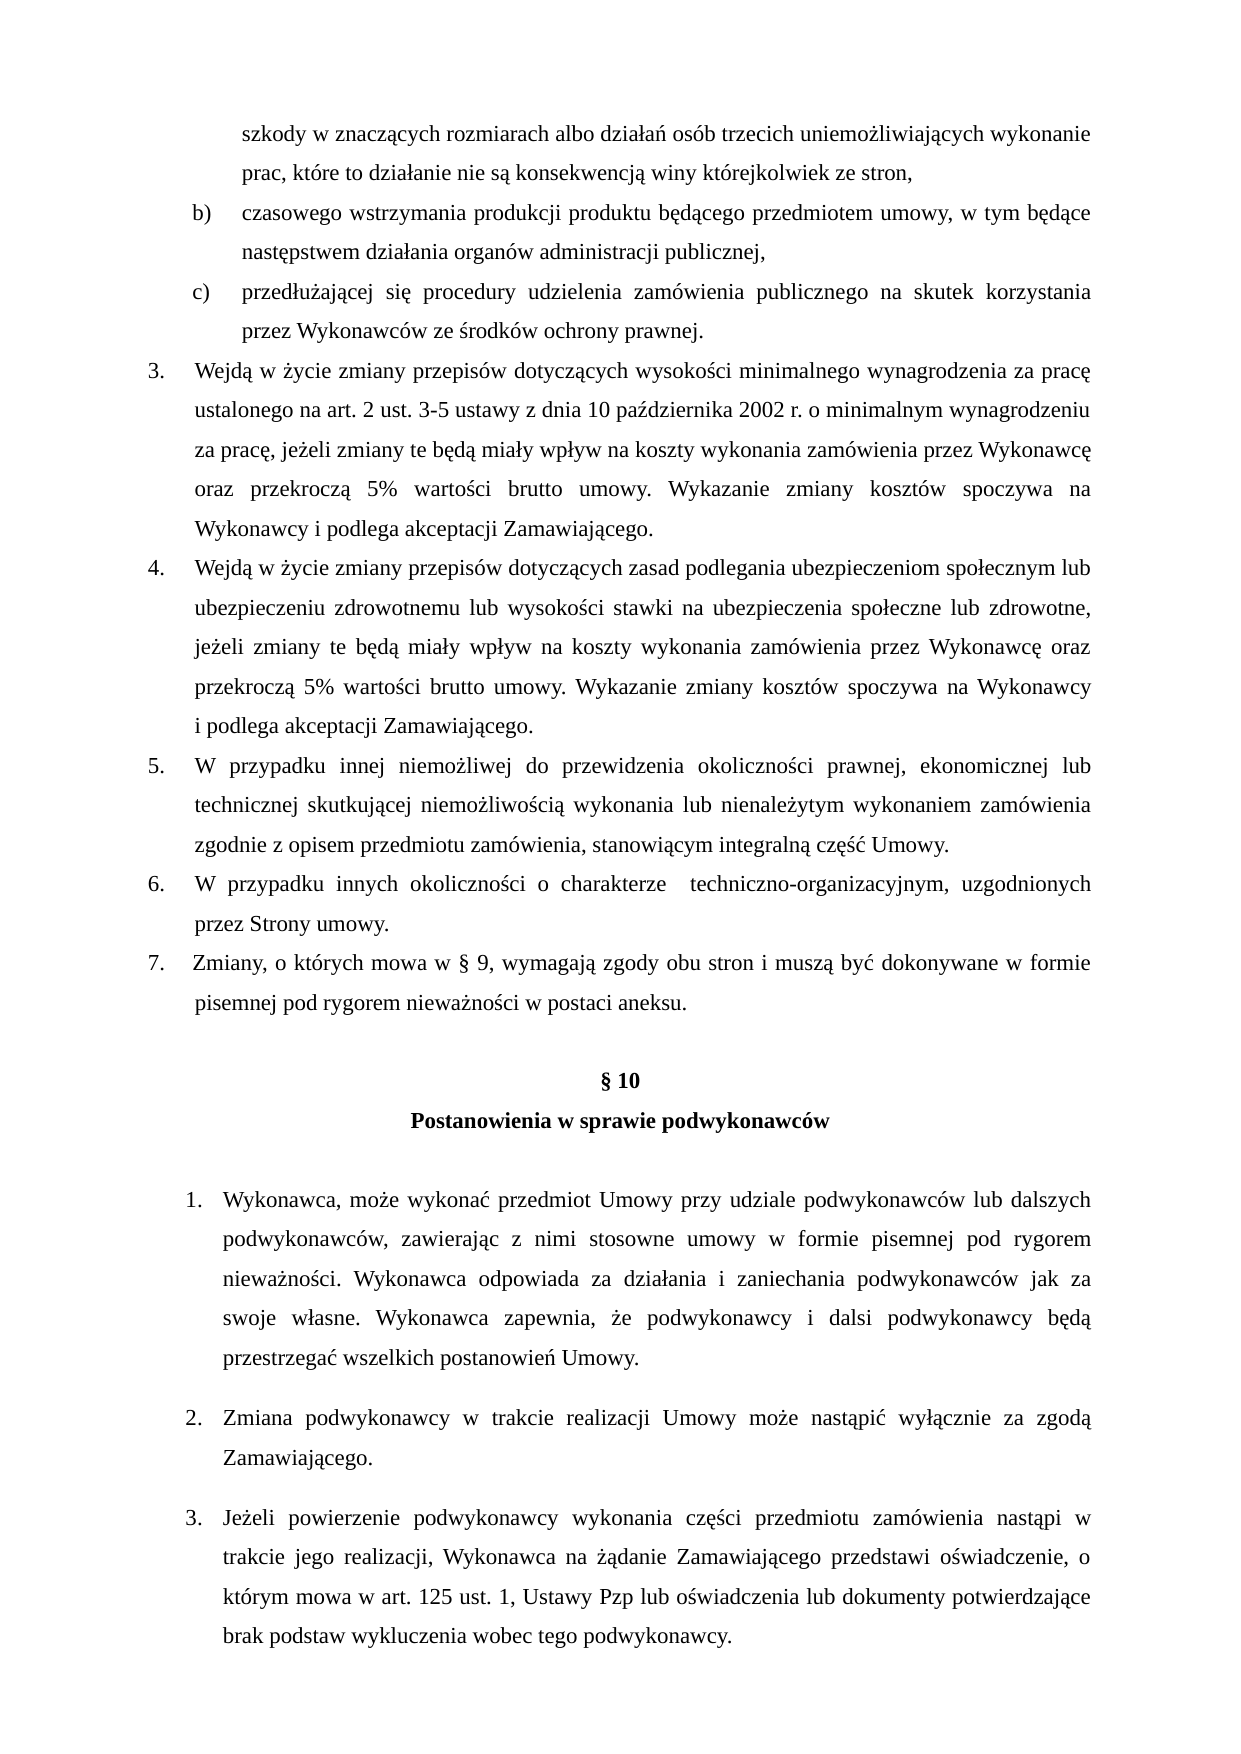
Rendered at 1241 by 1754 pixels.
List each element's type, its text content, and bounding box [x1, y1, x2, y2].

text c) przedłużającej się procedury udzielenia zamówienia publicznego na skutek korzystania przez Wykonawców ze środków ochrony prawnej. [192, 278, 1092, 344]
list W przypadku innej niemożliwej do przewidzenia okoliczności prawnej, ekonomicznej lub technicznej skutkującej niemożliwością wykonania lub nienależytym wykonaniem zamówienia zgodnie z opisem przedmiotu zamówienia, stanowiącym integralną część Umowy. [148, 752, 1092, 857]
list Wejdą w życie zmiany przepisów dotyczących wysokości minimalnego wynagrodzenia za pracę ustalonego na art. 2 ust. 3-5 ustawy z dnia 10 października 2002 r. o minimalnym wynagrodzeniu za pracę, jeżeli zmiany te będą miały wpływ na koszty wykonania zamówienia przez Wykonawcę oraz przekroczą 5% wartości brutto umowy. Wykazanie zmiany kosztów spoczywa na Wykonawcy i podlega akceptacji Zamawiającego. [148, 357, 1092, 541]
list Zmiana podwykonawcy w trakcie realizacji Umowy może nastąpić wyłącznie za zgodą Zamawiającego. [185, 1404, 1092, 1470]
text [192, 120, 1092, 186]
text b) czasowego wstrzymania produkcji produktu będącego przedmiotem umowy, w tym będące następstwem działania organów administracji publicznej, [192, 199, 1092, 265]
list Wejdą w życie zmiany przepisów dotyczących zasad podlegania ubezpieczeniom społecznym lub ubezpieczeniu zdrowotnemu lub wysokości stawki na ubezpieczenia społeczne lub zdrowotne, jeżeli zmiany te będą miały wpływ na koszty wykonania zamówienia przez Wykonawcę oraz przekroczą 5% wartości brutto umowy. Wykazanie zmiany kosztów spoczywa na Wykonawcy i podlega akceptacji Zamawiającego. [148, 554, 1092, 738]
list W przypadku innych okoliczności o charakterze techniczno-organizacyjnym, uzgodnionych przez Strony umowy. [148, 870, 1092, 936]
list Zmiany, o których mowa w § 9, wymagają zgody obu stron i muszą być dokonywane w formie pisemnej pod rygorem nieważności w postaci aneksu. [148, 949, 1092, 1015]
text Postanowienia w sprawie podwykonawców [148, 1107, 1092, 1133]
text § 10 [148, 1067, 1092, 1094]
list Jeżeli powierzenie podwykonawcy wykonania części przedmiotu zamówienia nastąpi w trakcie jego realizacji, Wykonawca na żądanie Zamawiającego przedstawi oświadczenie, o którym mowa w art. 125 ust. 1, Ustawy Pzp lub oświadczenia lub dokumenty potwierdzające brak podstaw wykluczenia wobec tego podwykonawcy. [185, 1504, 1092, 1649]
list Wykonawca, może wykonać przedmiot Umowy przy udziale podwykonawców lub dalszych podwykonawców, zawierając z nimi stosowne umowy w formie pisemnej pod rygorem nieważności. Wykonawca odpowiada za działania i zaniechania podwykonawców jak za swoje własne. Wykonawca zapewnia, że podwykonawcy i dalsi podwykonawcy będą przestrzegać wszelkich postanowień Umowy. [185, 1186, 1092, 1370]
